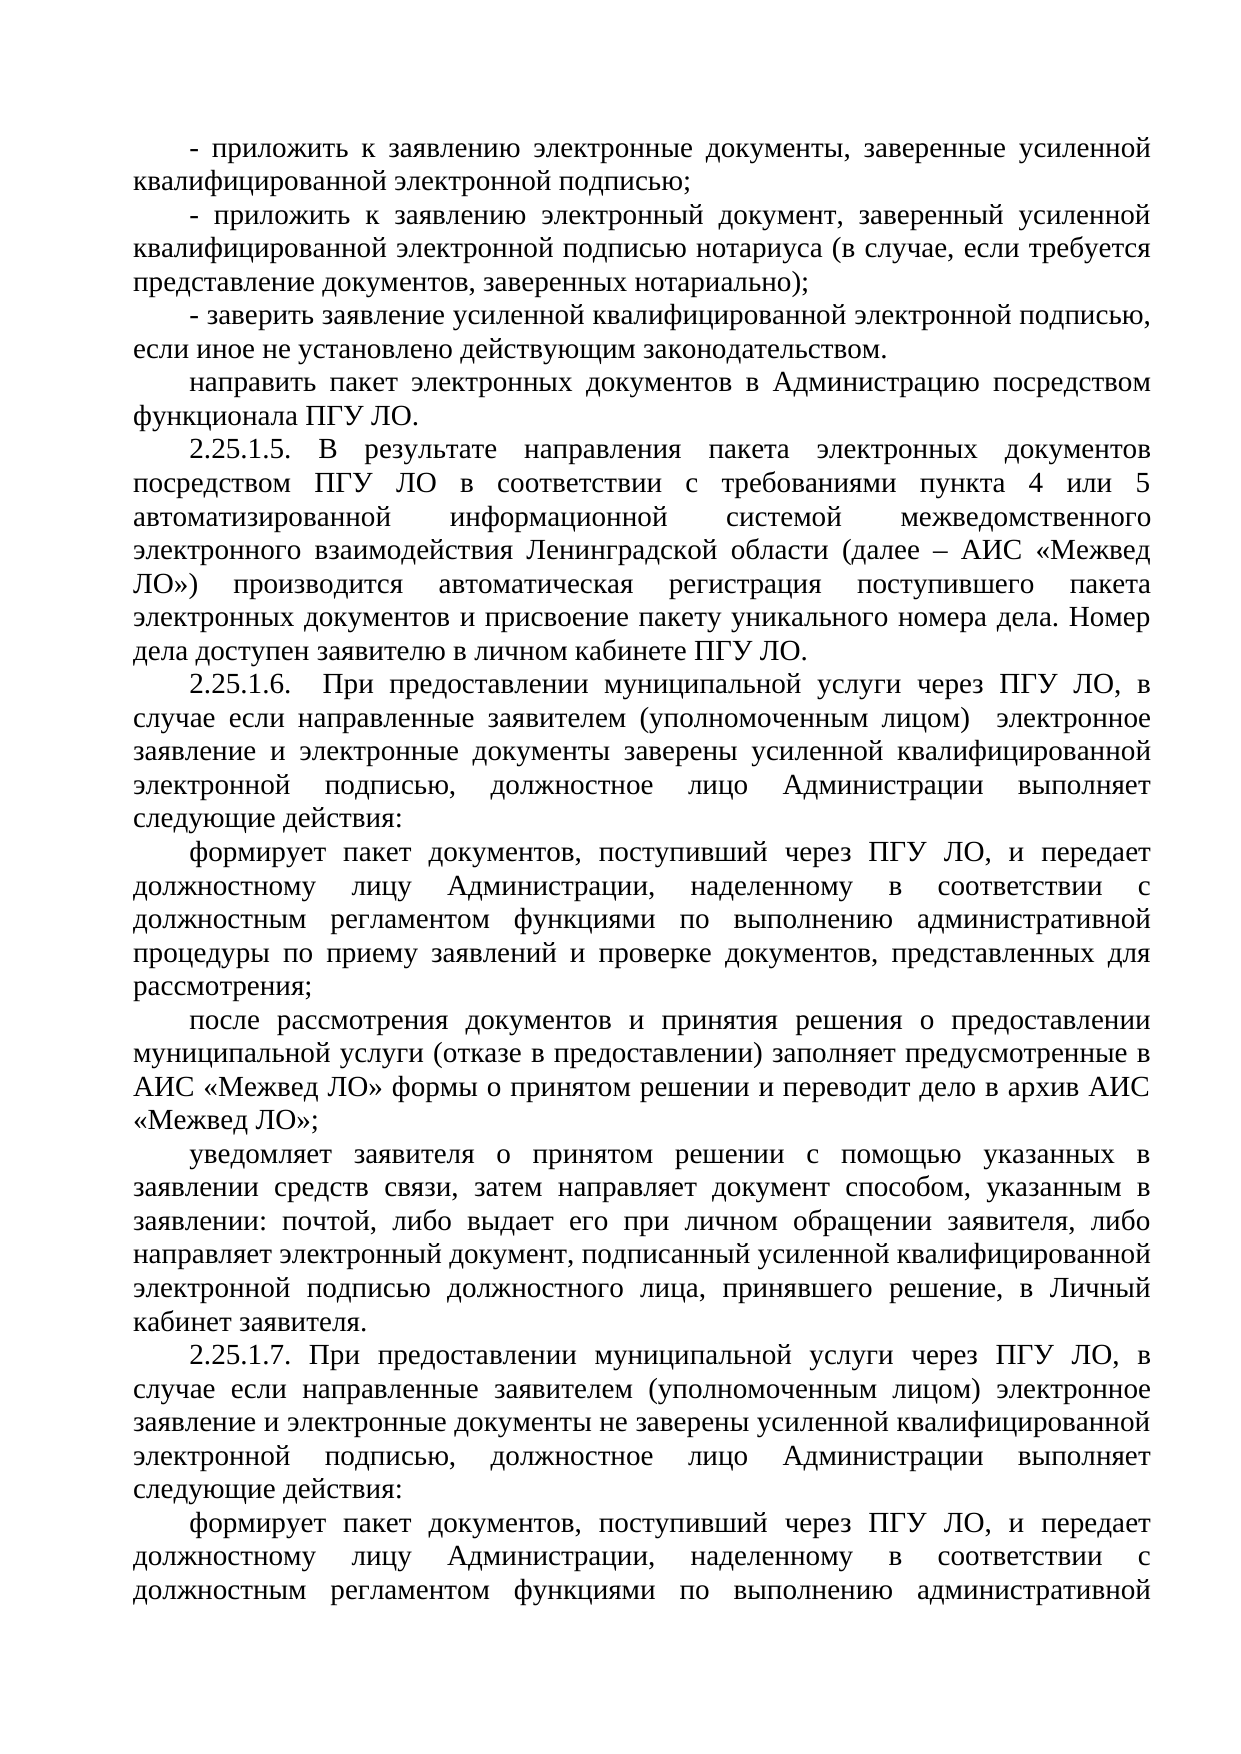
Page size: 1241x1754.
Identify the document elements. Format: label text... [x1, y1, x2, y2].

text - заверить заявление усиленной квалифицированной электронной подписью, если иное не установлено действующим законодательством. [133, 297, 1152, 364]
text уведомляет заявителя о принятом решении с помощью указанных в заявлении средств связи, затем направляет документ способом, указанным в заявлении: почтой, либо выдает его при личном обращении заявителя, либо направляет электронный документ, подписанный усиленной квалифицированной электронной подписью должностного лица, принявшего решение, в Личный кабинет заявителя. [133, 1136, 1152, 1337]
text направить пакет электронных документов в Администрацию посредством функционала ПГУ ЛО. [133, 364, 1152, 432]
text после рассмотрения документов и принятия решения о предоставлении муниципальной услуги (отказе в предоставлении) заполняет предусмотренные в АИС «Межвед ЛО» формы о принятом решении и переводит дело в архив АИС «Межвед ЛО»; [133, 1002, 1152, 1136]
text - приложить к заявлению электронные документы, заверенные усиленной квалифицированной электронной подписью; [133, 130, 1152, 197]
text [133, 1505, 1152, 1606]
text 2.25.1.7. При предоставлении муниципальной услуги через ПГУ ЛО, в случае если направленные заявителем (уполномоченным лицом) электронное заявление и электронные документы не заверены усиленной квалифицированной электронной подписью, должностное лицо Администрации выполняет следующие действия: [133, 1337, 1152, 1505]
text 2.25.1.6. При предоставлении муниципальной услуги через ПГУ ЛО, в случае если направленные заявителем (уполномоченным лицом) электронное заявление и электронные документы заверены усиленной квалифицированной электронной подписью, должностное лицо Администрации выполняет следующие действия: [133, 666, 1152, 834]
text - приложить к заявлению электронный документ, заверенный усиленной квалифицированной электронной подписью нотариуса (в случае, если требуется представление документов, заверенных нотариально); [133, 197, 1152, 297]
text 2.25.1.5. В результате направления пакета электронных документов посредством ПГУ ЛО в соответствии с требованиями пункта 4 или 5 автоматизированной информационной системой межведомственного электронного взаимодействия Ленинградской области (далее – АИС «Межвед ЛО») производится автоматическая регистрация поступившего пакета электронных документов и присвоение пакету уникального номера дела. Номер дела доступен заявителю в личном кабинете ПГУ ЛО. [133, 432, 1152, 666]
